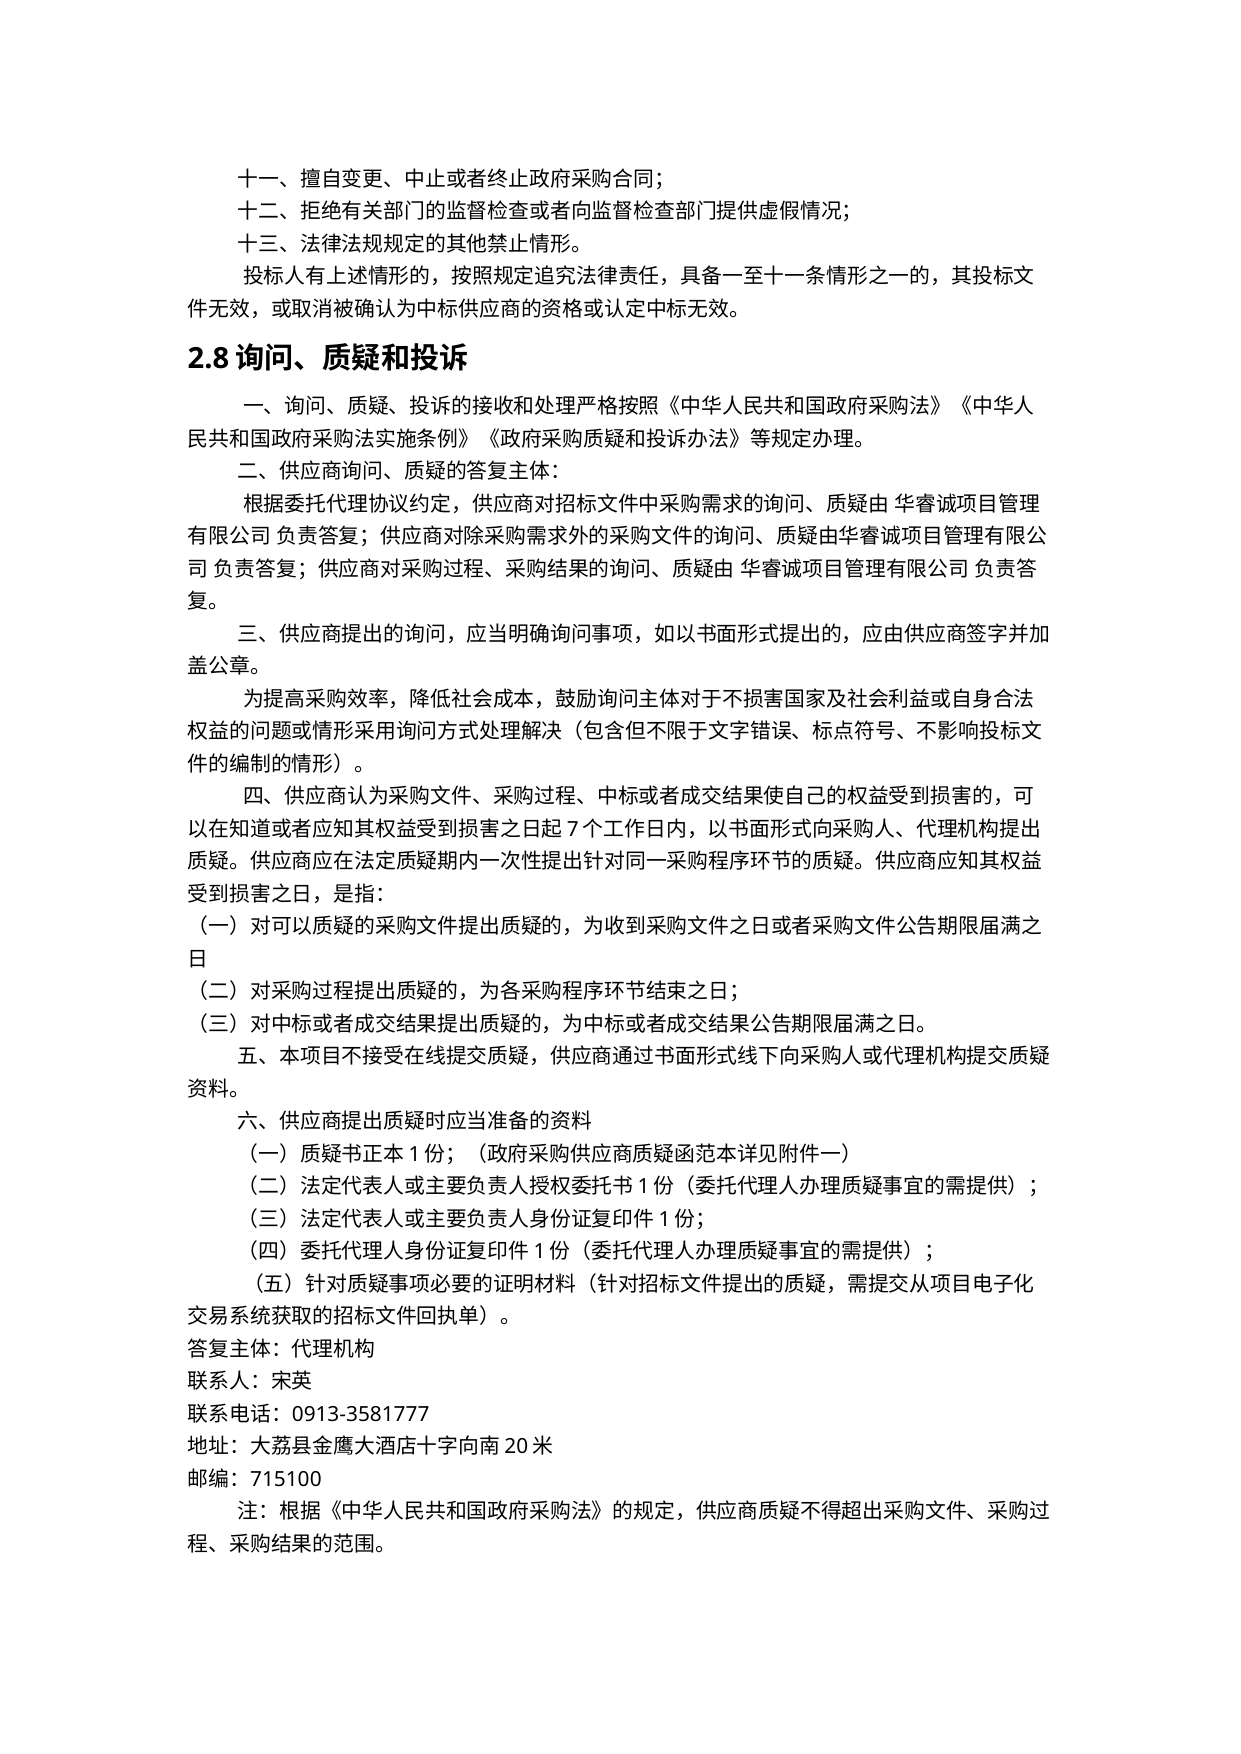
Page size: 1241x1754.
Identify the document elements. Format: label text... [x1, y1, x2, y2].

text 地址：大荔县金鹰大酒店十字向南20米 [187, 1429, 1053, 1462]
text （一）质疑书正本1份；（政府采购供应商质疑函范本详见附件一） [187, 1137, 1053, 1169]
text 二、供应商询问、质疑的答复主体： [187, 454, 1053, 487]
text 2.8询问、质疑和投诉 [187, 324, 1053, 389]
text （一）对可以质疑的采购文件提出质疑的，为收到采购文件之日或者采购文件公告期限届满之日 [187, 909, 1053, 974]
text 邮编：715100 [187, 1462, 1053, 1494]
text （三）法定代表人或主要负责人身份证复印件1份； [187, 1202, 1053, 1234]
text 为提高采购效率，降低社会成本，鼓励询问主体对于不损害国家及社会利益或自身合法权益的问题或情形采用询问方式处理解决（包含但不限于文字错误、标点符号、不影响投标文件的编制的情形）。 [187, 682, 1053, 779]
text （三）对中标或者成交结果提出质疑的，为中标或者成交结果公告期限届满之日。 [187, 1007, 1053, 1039]
text （五）针对质疑事项必要的证明材料（针对招标文件提出的质疑，需提交从项目电子化交易系统获取的招标文件回执单）。 [187, 1267, 1053, 1332]
text 六、供应商提出质疑时应当准备的资料 [187, 1104, 1053, 1137]
text 联系人：宋英 [187, 1364, 1053, 1397]
text 联系电话：0913-3581777 [187, 1397, 1053, 1429]
text 根据委托代理协议约定，供应商对招标文件中采购需求的询问、质疑由 华睿诚项目管理有限公司 负责答复；供应商对除采购需求外的采购文件的询问、质疑由华睿诚项目管理有限公司 负责答复；供应商对采购过程、采购结果的询问、质疑由 华睿诚项目管理有限公司 负责答复。 [187, 487, 1053, 617]
text 注：根据《中华人民共和国政府采购法》的规定，供应商质疑不得超出采购文件、采购过程、采购结果的范围。 [187, 1494, 1053, 1559]
text 十一、擅自变更、中止或者终止政府采购合同； [187, 162, 1053, 194]
text 答复主体：代理机构 [187, 1332, 1053, 1364]
text 投标人有上述情形的，按照规定追究法律责任，具备一至十一条情形之一的，其投标文件无效，或取消被确认为中标供应商的资格或认定中标无效。 [187, 259, 1053, 324]
text 十二、拒绝有关部门的监督检查或者向监督检查部门提供虚假情况； [187, 194, 1053, 227]
text （二）法定代表人或主要负责人授权委托书1份（委托代理人办理质疑事宜的需提供）； [187, 1169, 1053, 1202]
text 十三、法律法规规定的其他禁止情形。 [187, 227, 1053, 259]
text （二）对采购过程提出质疑的，为各采购程序环节结束之日； [187, 974, 1053, 1007]
text 五、本项目不接受在线提交质疑，供应商通过书面形式线下向采购人或代理机构提交质疑资料。 [187, 1039, 1053, 1104]
text （四）委托代理人身份证复印件1份（委托代理人办理质疑事宜的需提供）； [187, 1234, 1053, 1267]
text 三、供应商提出的询问，应当明确询问事项，如以书面形式提出的，应由供应商签字并加盖公章。 [187, 617, 1053, 682]
text 四、供应商认为采购文件、采购过程、中标或者成交结果使自己的权益受到损害的，可以在知道或者应知其权益受到损害之日起7个工作日内，以书面形式向采购人、代理机构提出质疑。供应商应在法定质疑期内一次性提出针对同一采购程序环节的质疑。供应商应知其权益受到损害之日，是指： [187, 779, 1053, 909]
text 一、询问、质疑、投诉的接收和处理严格按照《中华人民共和国政府采购法》《中华人民共和国政府采购法实施条例》《政府采购质疑和投诉办法》等规定办理。 [187, 389, 1053, 454]
